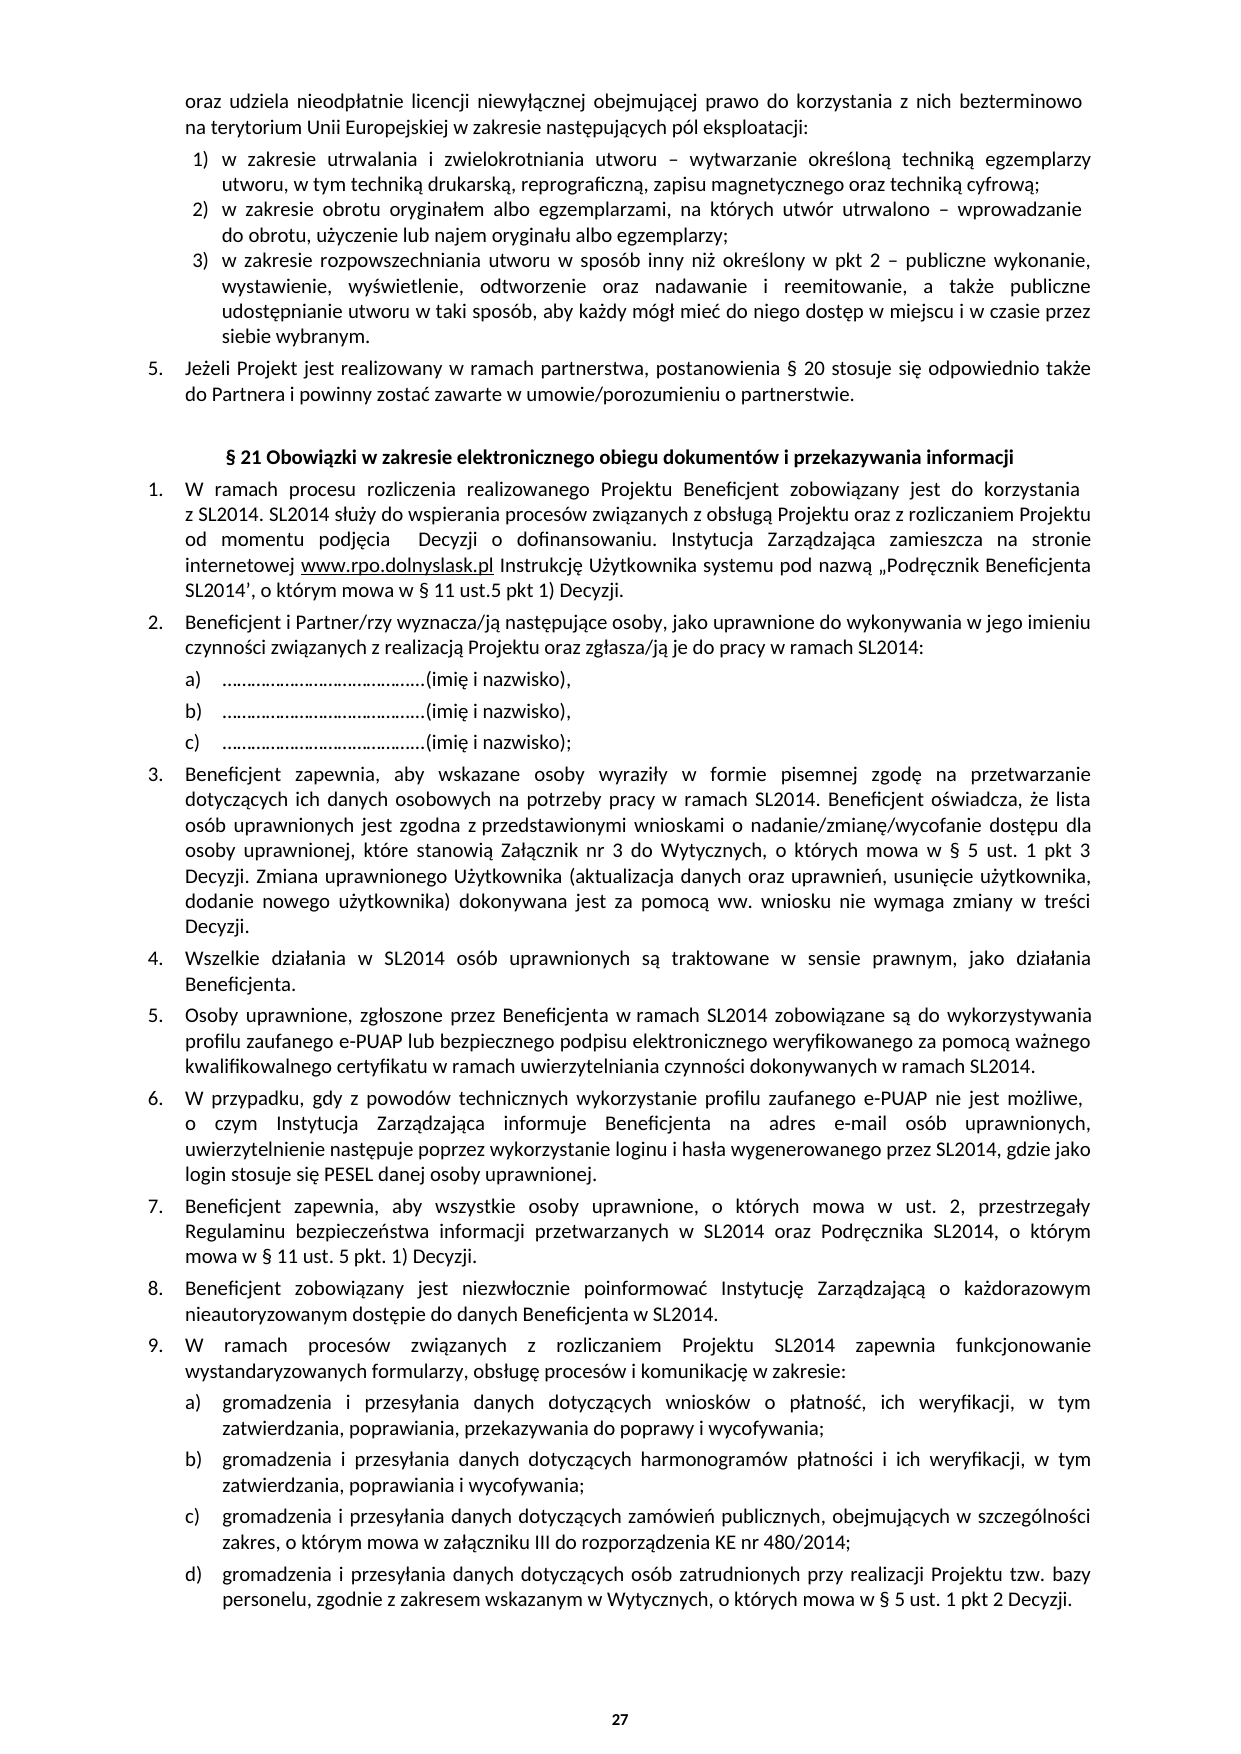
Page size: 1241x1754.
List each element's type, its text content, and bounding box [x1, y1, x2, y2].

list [148, 89, 1092, 139]
list …………………………………...(imię i nazwisko), [185, 698, 1092, 723]
list Beneficjent zapewnia, aby wszystkie osoby uprawnione, o których mowa w ust. 2, przestrzegały Regulaminu bezpieczeństwa informacji przetwarzanych w SL2014 oraz Podręcznika SL2014, o którym mowa w § 11 ust. 5 pkt. 1) Decyzji. [148, 1193, 1092, 1269]
list gromadzenia i przesyłania danych dotyczących wniosków o płatność, ich weryfikacji, w tym zatwierdzania, poprawiania, przekazywania do poprawy i wycofywania; [185, 1389, 1092, 1440]
list W ramach procesów związanych z rozliczaniem Projektu SL2014 zapewnia funkcjonowanie wystandaryzowanych formularzy, obsługę procesów i komunikację w zakresie: [148, 1332, 1092, 1383]
list w zakresie utrwalania i zwielokrotniania utworu – wytwarzanie określoną techniką egzemplarzy utworu, w tym techniką drukarską, reprograficzną, zapisu magnetycznego oraz techniką cyfrową; [192, 146, 1092, 197]
list W przypadku, gdy z powodów technicznych wykorzystanie profilu zaufanego e-PUAP nie jest możliwe, o czym Instytucja Zarządzająca informuje Beneficjenta na adres e-mail osób uprawnionych, uwierzytelnienie następuje poprzez wykorzystanie loginu i hasła wygenerowanego przez SL2014, gdzie jako login stosuje się PESEL danej osoby uprawnionej. [148, 1085, 1092, 1187]
list Wszelkie działania w SL2014 osób uprawnionych są traktowane w sensie prawnym, jako działania Beneficjenta. [148, 945, 1092, 996]
list gromadzenia i przesyłania danych dotyczących zamówień publicznych, obejmujących w szczególności zakres, o którym mowa w załączniku III do rozporządzenia KE nr 480/2014; [185, 1504, 1092, 1554]
list Jeżeli Projekt jest realizowany w ramach partnerstwa, postanowienia § 20 stosuje się odpowiednio także do Partnera i powinny zostać zawarte w umowie/porozumieniu o partnerstwie. [148, 355, 1092, 406]
list …………………………………...(imię i nazwisko), [185, 666, 1092, 692]
list Osoby uprawnione, zgłoszone przez Beneficjenta w ramach SL2014 zobowiązane są do wykorzystywania profilu zaufanego e-PUAP lub bezpiecznego podpisu elektronicznego weryfikowanego za pomocą ważnego kwalifikowalnego certyfikatu w ramach uwierzytelniania czynności dokonywanych w ramach SL2014. [148, 1002, 1092, 1079]
list Beneficjent zapewnia, aby wskazane osoby wyraziły w formie pisemnej zgodę na przetwarzanie dotyczących ich danych osobowych na potrzeby pracy w ramach SL2014. Beneficjent oświadcza, że lista osób uprawnionych jest zgodna z przedstawionymi wnioskami o nadanie/zmianę/wycofanie dostępu dla osoby uprawnionej, które stanowią Załącznik nr 3 do Wytycznych, o których mowa w § 5 ust. 1 pkt 3 Decyzji. Zmiana uprawnionego Użytkownika (aktualizacja danych oraz uprawnień, usunięcie użytkownika, dodanie nowego użytkownika) dokonywana jest za pomocą ww. wniosku nie wymaga zmiany w treści Decyzji. [148, 761, 1092, 939]
list W ramach procesu rozliczenia realizowanego Projektu Beneficjent zobowiązany jest do korzystania z SL2014. SL2014 służy do wspierania procesów związanych z obsługą Projektu oraz z rozliczaniem Projektu od momentu podjęcia Decyzji o dofinansowaniu. Instytucja Zarządzająca zamieszcza na stronie internetowej www.rpo.dolnyslask.pl Instrukcję Użytkownika systemu pod nazwą „Podręcznik Beneficjenta SL2014’, o którym mowa w § 11 ust.5 pkt 1) Decyzji. [148, 476, 1092, 603]
list …………………………………...(imię i nazwisko); [185, 729, 1092, 755]
text § 21 Obowiązki w zakresie elektronicznego obiegu dokumentów i przekazywania informacji [148, 444, 1092, 469]
list w zakresie rozpowszechniania utworu w sposób inny niż określony w pkt 2 – publiczne wykonanie, wystawienie, wyświetlenie, odtworzenie oraz nadawanie i reemitowanie, a także publiczne udostępnianie utworu w taki sposób, aby każdy mógł mieć do niego dostęp w miejscu i w czasie przez siebie wybranym. [192, 247, 1092, 349]
list w zakresie obrotu oryginałem albo egzemplarzami, na których utwór utrwalono – wprowadzanie do obrotu, użyczenie lub najem oryginału albo egzemplarzy; [192, 197, 1092, 247]
list gromadzenia i przesyłania danych dotyczących harmonogramów płatności i ich weryfikacji, w tym zatwierdzania, poprawiania i wycofywania; [185, 1447, 1092, 1497]
list gromadzenia i przesyłania danych dotyczących osób zatrudnionych przy realizacji Projektu tzw. bazy personelu, zgodnie z zakresem wskazanym w Wytycznych, o których mowa w § 5 ust. 1 pkt 2 Decyzji. [185, 1561, 1092, 1612]
list Beneficjent i Partner/rzy wyznacza/ją następujące osoby, jako uprawnione do wykonywania w jego imieniu czynności związanych z realizacją Projektu oraz zgłasza/ją je do pracy w ramach SL2014: [148, 609, 1092, 660]
list Beneficjent zobowiązany jest niezwłocznie poinformować Instytucję Zarządzającą o każdorazowym nieautoryzowanym dostępie do danych Beneficjenta w SL2014. [148, 1275, 1092, 1326]
